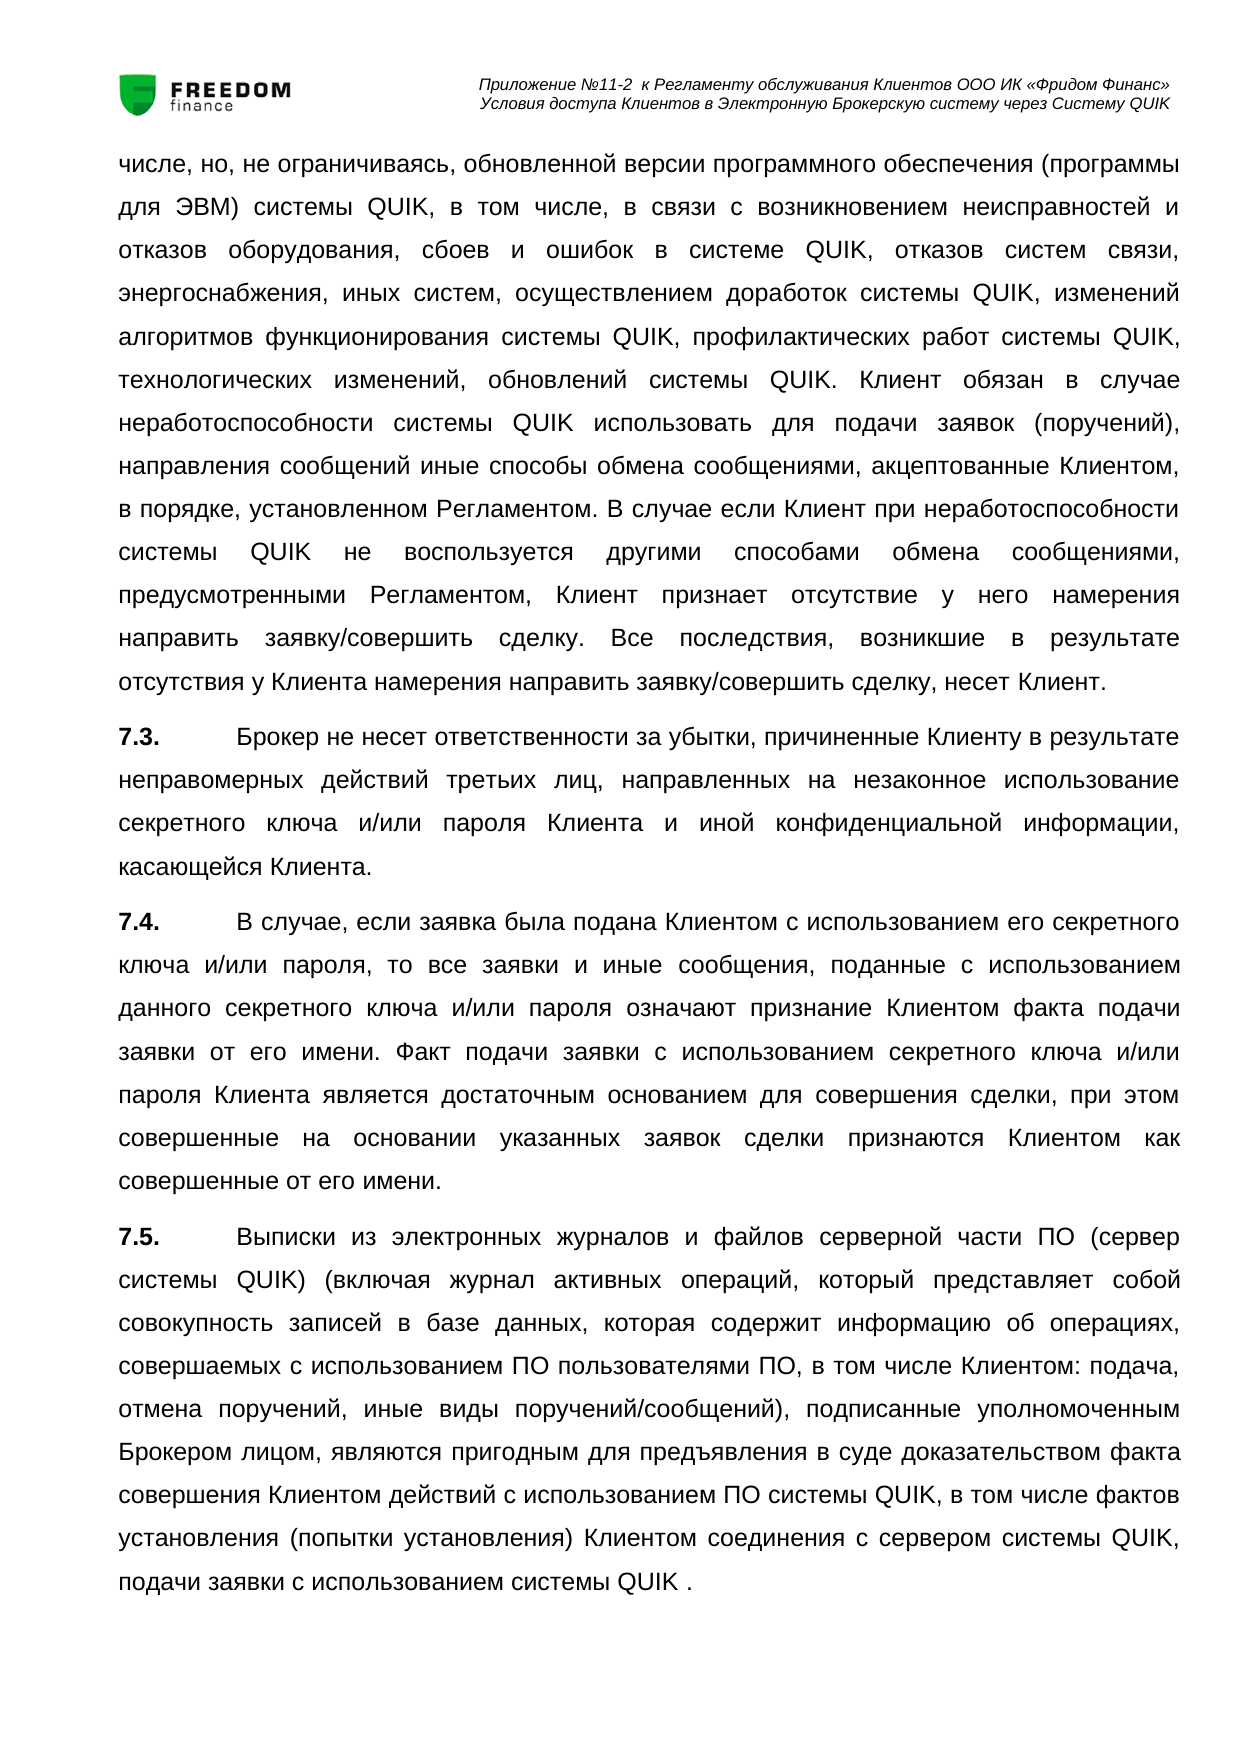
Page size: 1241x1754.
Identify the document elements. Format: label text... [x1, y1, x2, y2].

list В случае, если заявка была подана Клиентом с использованием его секретного ключа и/или пароля, то все заявки и иные сообщения, поданные с использованием данного секретного ключа и/или пароля означают признание Клиентом факта подачи заявки от его имени. Факт подачи заявки с использованием секретного ключа и/или пароля Клиента является достаточным основанием для совершения сделки, при этом совершенные на основании указанных заявок сделки признаются Клиентом как совершенные от его имени. [118, 907, 1181, 1195]
list Брокер не несет ответственности за убытки, причиненные Клиенту в результате неправомерных действий третьих лиц, направленных на незаконное использование секретного ключа и/или пароля Клиента и иной конфиденциальной информации, касающейся Клиента. [118, 722, 1181, 880]
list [118, 149, 1181, 695]
list Выписки из электронных журналов и файлов серверной части ПО (сервер системы QUIK) (включая журнал активных операций, который представляет собой совокупность записей в базе данных, которая содержит информацию об операциях, совершаемых с использованием ПО пользователями ПО, в том числе Клиентом: подача, отмена поручений, иные виды поручений/сообщений), подписанные уполномоченным Брокером лицом, являются пригодным для предъявления в суде доказательством факта совершения Клиентом действий с использованием ПО системы QUIK, в том числе фактов установления (попытки установления) Клиентом соединения с сервером системы QUIK, подачи заявки с использованием системы QUIK . [118, 1222, 1181, 1595]
picture [118, 74, 294, 116]
